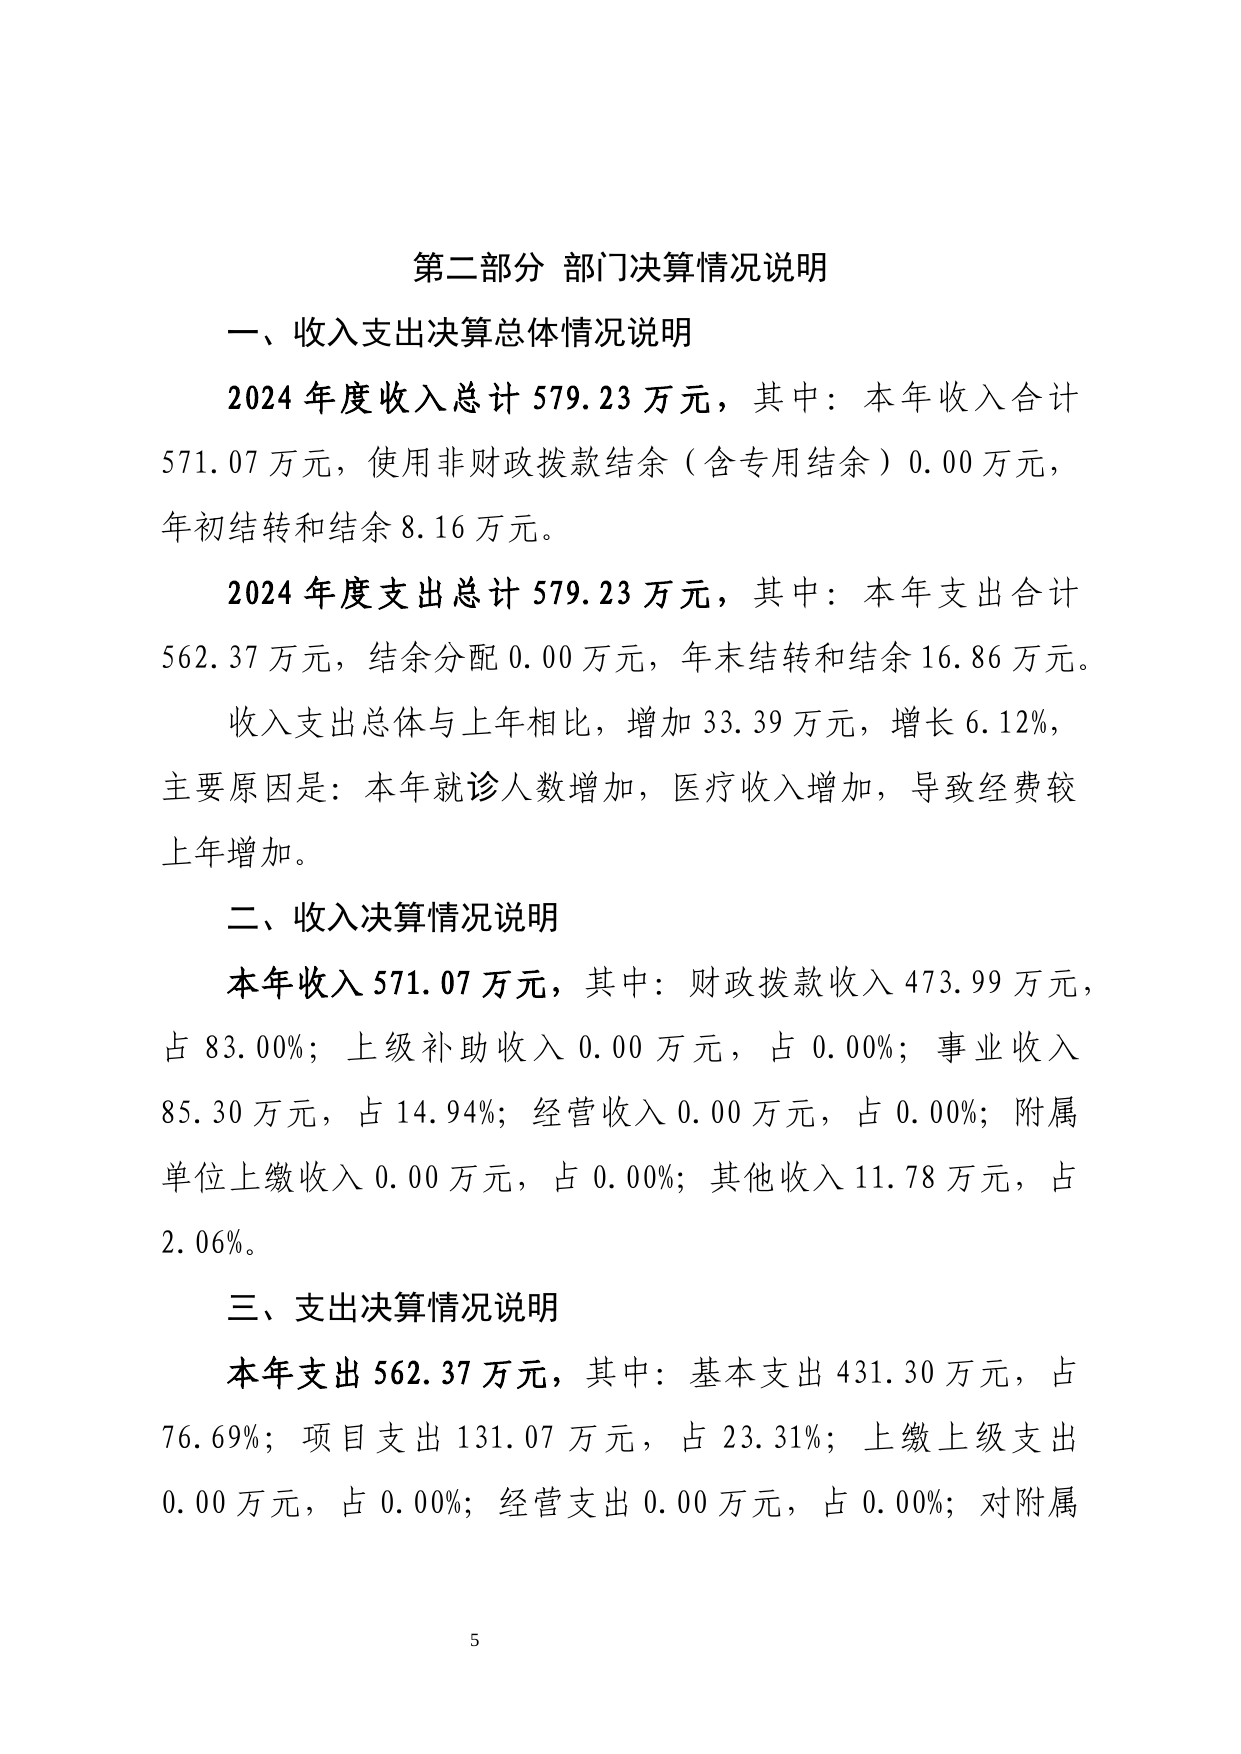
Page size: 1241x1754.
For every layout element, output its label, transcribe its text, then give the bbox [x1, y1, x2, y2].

text 一、收入支出决算总体情况说明 [159, 298, 1081, 363]
text 第二部分 部门决算情况说明 [159, 233, 1081, 298]
text 2024年度支出总计579.23万元，其中：本年支出合计562.37万元，结余分配0.00万元，年末结转和结余16.86万元。 [159, 558, 1081, 688]
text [159, 1338, 1081, 1533]
text 二、收入决算情况说明 [159, 883, 1081, 948]
text 收入支出总体与上年相比，增加33.39万元，增长6.12%，主要原因是：本年就诊人数增加，医疗收入增加，导致经费较上年增加。 [159, 688, 1081, 883]
text 三、支出决算情况说明 [159, 1273, 1081, 1338]
text 本年收入571.07万元，其中：财政拨款收入473.99万元，占83.00%；上级补助收入0.00万元，占0.00%；事业收入85.30万元，占14.94%；经营收入0.00万元，占0.00%；附属单位上缴收入0.00万元，占0.00%；其他收入11.78万元，占2.06%。 [159, 948, 1081, 1273]
text 2024年度收入总计579.23万元，其中：本年收入合计571.07万元，使用非财政拨款结余（含专用结余）0.00万元，年初结转和结余8.16万元。 [159, 363, 1081, 558]
